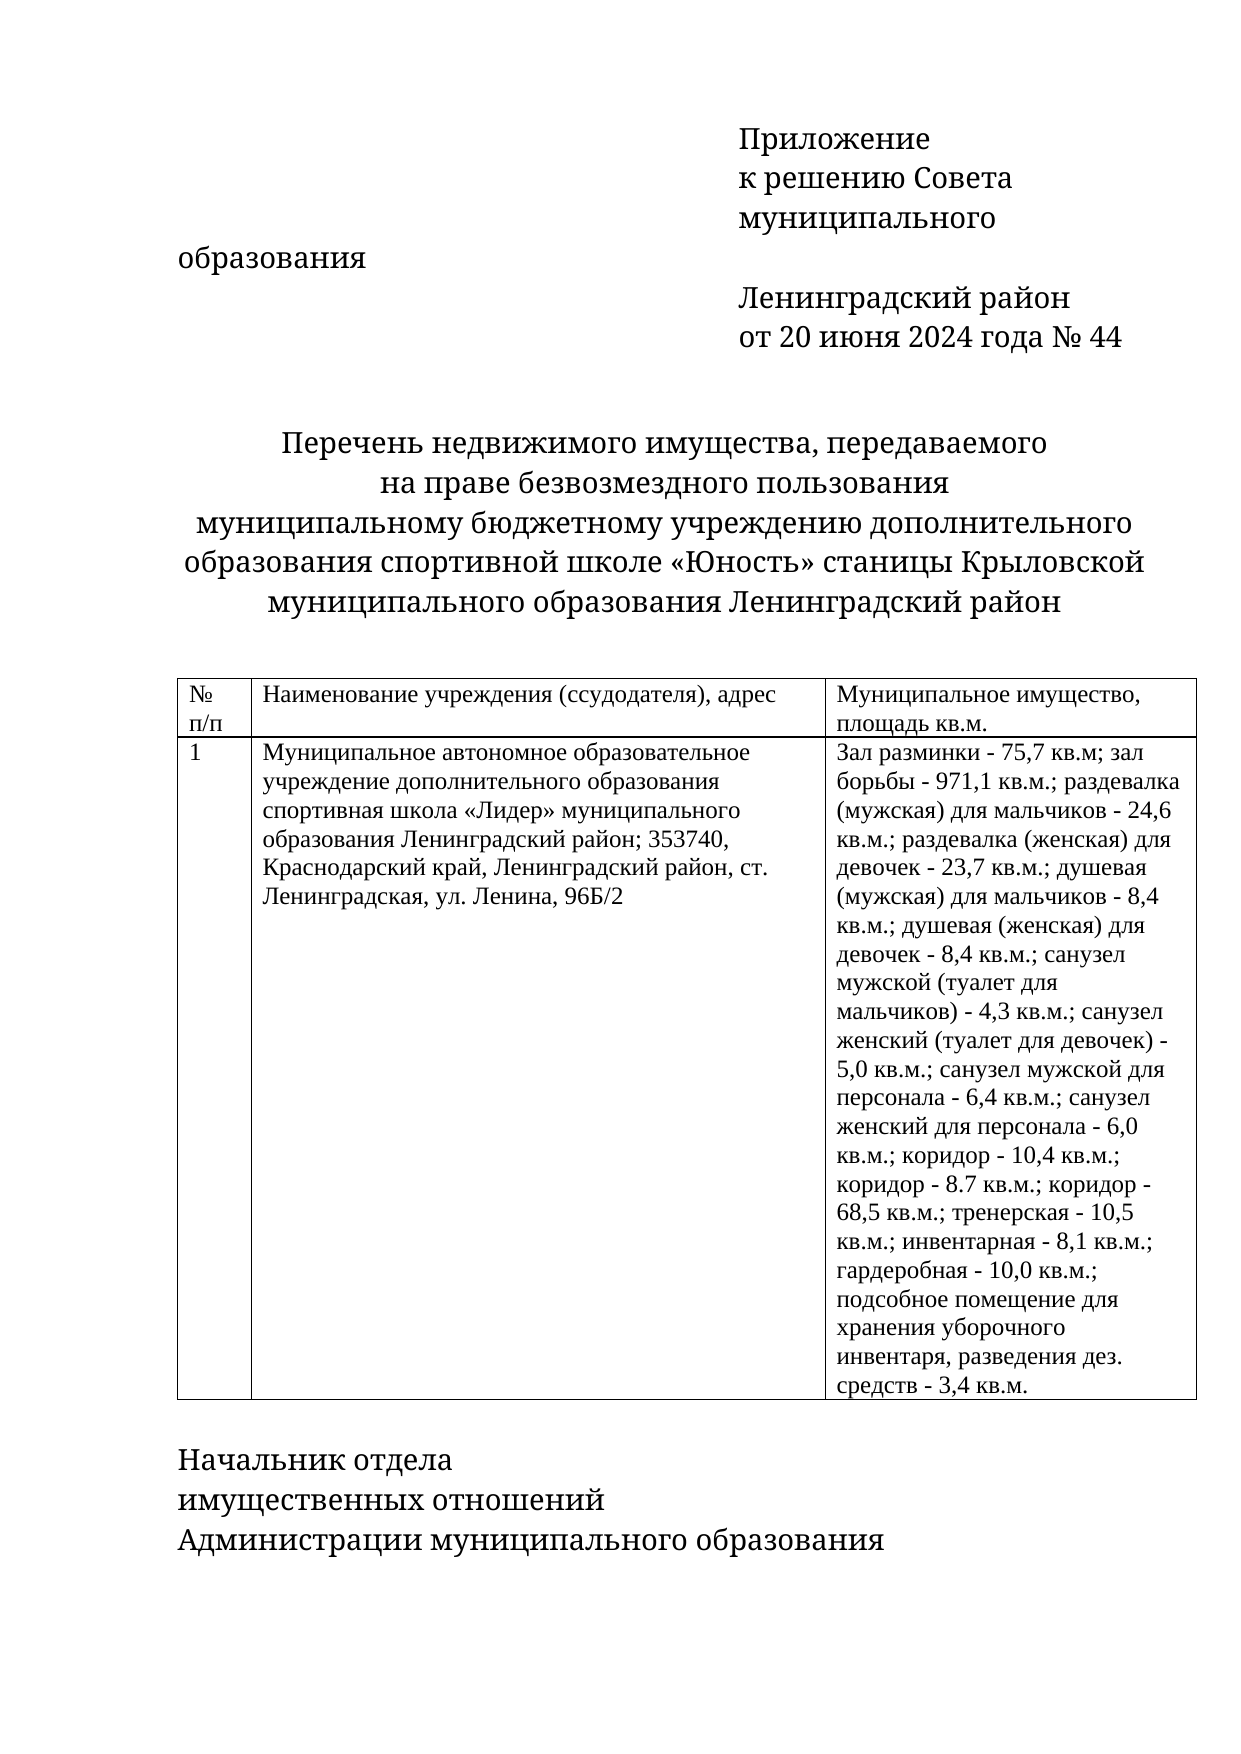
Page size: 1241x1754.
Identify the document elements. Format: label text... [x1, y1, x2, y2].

text муниципальному бюджетному учреждению дополнительного образования спортивной школе «Юность» станицы Крыловской муниципального образования Ленинградский район [177, 502, 1152, 621]
text Приложение [177, 118, 1152, 158]
text к решению Совета [177, 158, 1152, 197]
table_header Муниципальное имущество, площадь кв.м. [826, 679, 1196, 736]
text на праве безвозмездного пользования [177, 462, 1152, 502]
text Начальник отдела [177, 1439, 1152, 1479]
text Ленинградский район [177, 277, 1152, 317]
text Перечень недвижимого имущества, передаваемого [177, 423, 1152, 462]
text имущественных отношений [177, 1479, 1152, 1519]
table_cell Муниципальное автономное образовательное учреждение дополнительного образования спортивная школа «Лидер» муниципального образования Ленинградский район; 353740, Краснодарский край, Ленинградский район, ст. Ленинградская, ул. Ленина, 96Б/2 [252, 738, 825, 1399]
table_cell 1 [178, 738, 251, 1399]
table_header Наименование учреждения (ссудодателя), адрес [252, 679, 825, 736]
text муниципального образования [177, 197, 1152, 277]
table_header № п/п [178, 679, 251, 736]
text от 20 июня 2024 года № 44 [177, 317, 1152, 356]
text Администрации муниципального образования [177, 1519, 1152, 1558]
table_cell Зал разминки - 75,7 кв.м; зал борьбы - 971,1 кв.м.; раздевалка (мужская) для мальчиков - 24,6 кв.м.; раздевалка (женская) для девочек - 23,7 кв.м.; душевая (мужская) для мальчиков - 8,4 кв.м.; душевая (женская) для девочек - 8,4 кв.м.; санузел мужской (туалет для мальчиков) - 4,3 кв.м.; санузел женский (туалет для девочек) - 5,0 кв.м.; санузел мужской для персонала - 6,4 кв.м.; санузел женский для персонала - 6,0 кв.м.; коридор - 10,4 кв.м.; коридор - 8.7 кв.м.; коридор - 68,5 кв.м.; тренерская - 10,5 кв.м.; инвентарная - 8,1 кв.м.; гардеробная - 10,0 кв.м.; подсобное помещение для хранения уборочного инвентаря, разведения дез. средств - 3,4 кв.м. [826, 738, 1196, 1399]
